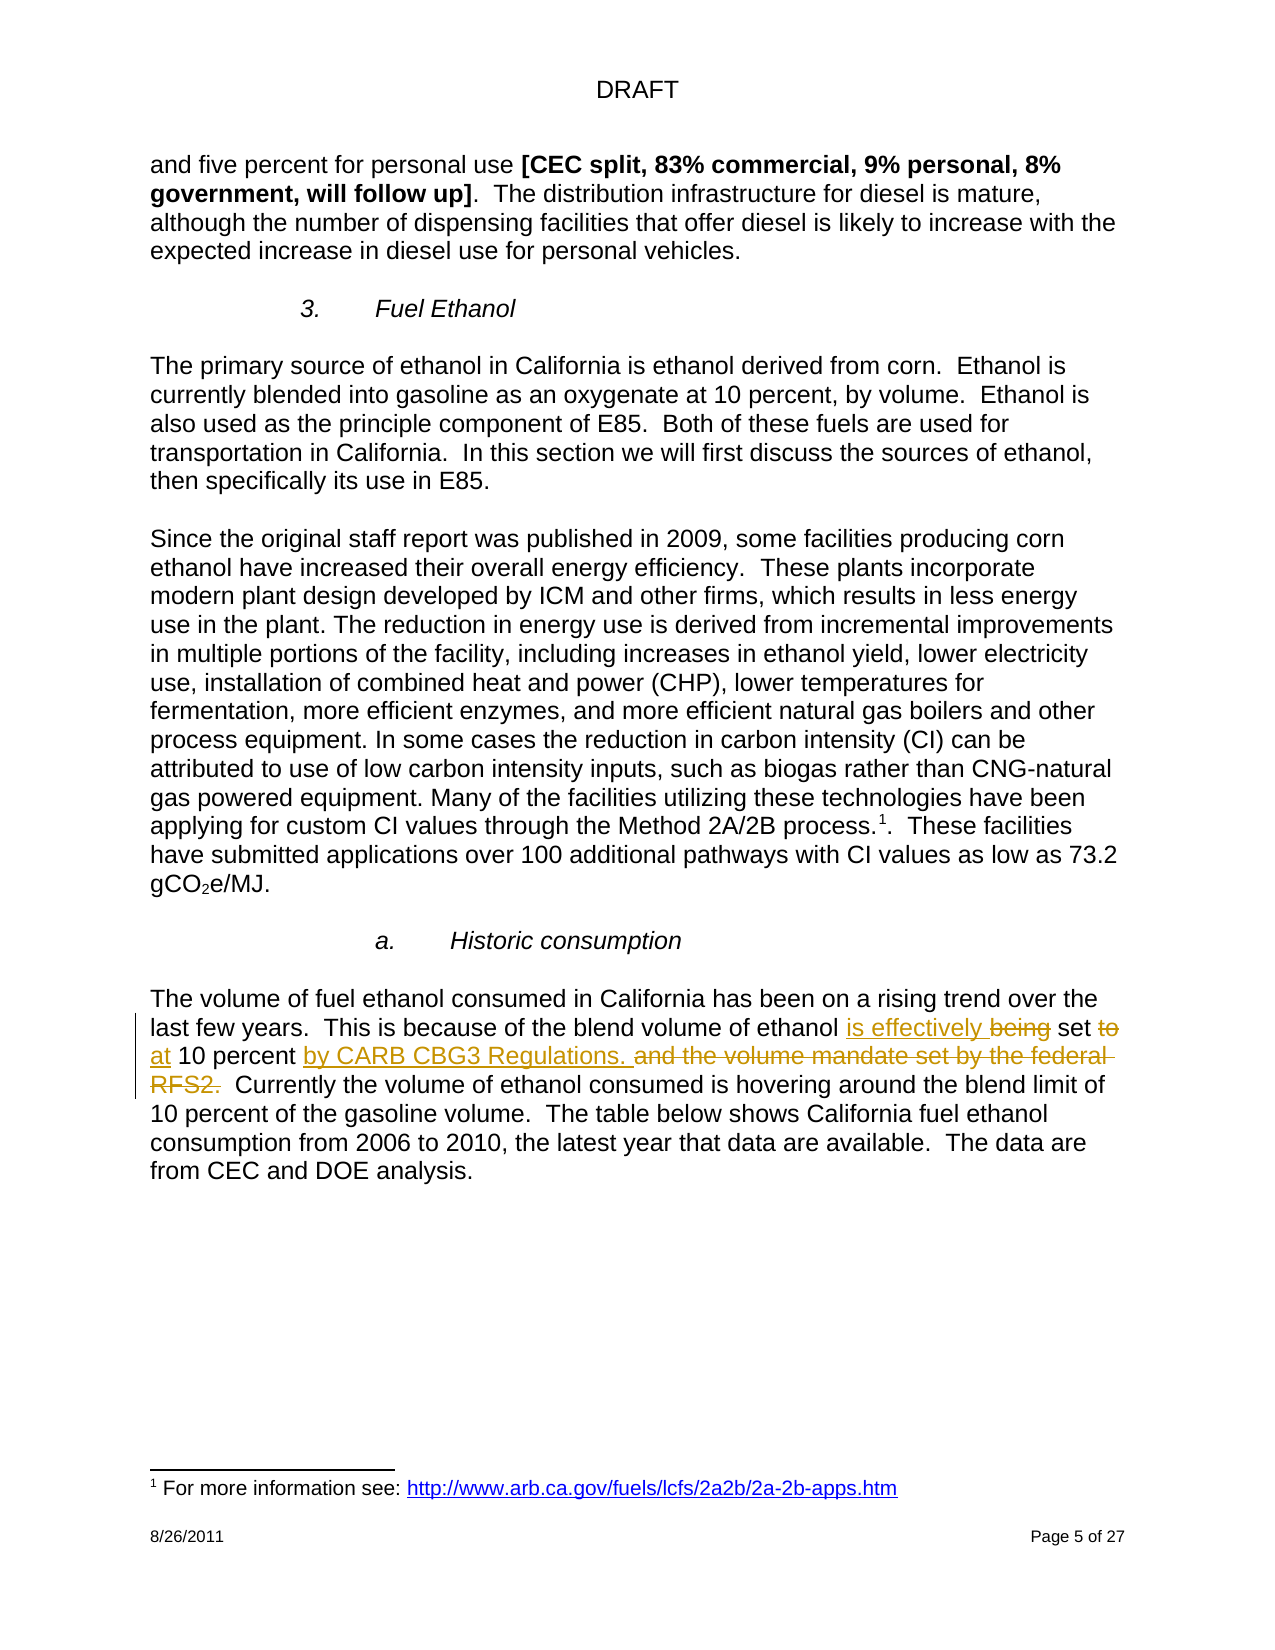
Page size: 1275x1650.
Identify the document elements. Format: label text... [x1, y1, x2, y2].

text The volume of fuel ethanol consumed in California has been on a rising trend over the last few years. This is because of the blend volume of ethanol set 10 percent Currently the volume of ethanol consumed is hovering around the blend limit of 10 percent of the gasoline volume. The table below shows California fuel ethanol consumption from 2006 to 2010, the latest year that data are available. The data are from CEC and DOE analysis. [150, 984, 1125, 1185]
subtitle 3. Fuel Ethanol [150, 294, 1125, 322]
subtitle a. Historic consumption [150, 926, 1125, 955]
text The primary source of ethanol in California is ethanol derived from corn. Ethanol is currently blended into gasoline as an oxygenate at 10 percent, by volume. Ethanol is also used as the principle component of E85. Both of these fuels are used for transportation in California. In this section we will first discuss the sources of ethanol, then specifically its use in E85. [150, 351, 1125, 495]
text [150, 150, 1125, 265]
text Since the original staff report was published in 2009, some facilities producing corn ethanol have increased their overall energy efficiency. These plants incorporate modern plant design developed by ICM and other firms, which results in less energy use in the plant. The reduction in energy use is derived from incremental improvements in multiple portions of the facility, including increases in ethanol yield, lower electricity use, installation of combined heat and power (CHP), lower temperatures for fermentation, more efficient enzymes, and more efficient natural gas boilers and other process equipment. In some cases the reduction in carbon intensity (CI) can be attributed to use of low carbon intensity inputs, such as biogas rather than CNG-natural gas powered equipment. Many of the facilities utilizing these technologies have been applying for custom CI values through the Method 2A/2B process.. These facilities have submitted applications over 100 additional pathways with CI values as low as 73.2 gCO2e/MJ. [150, 524, 1125, 897]
